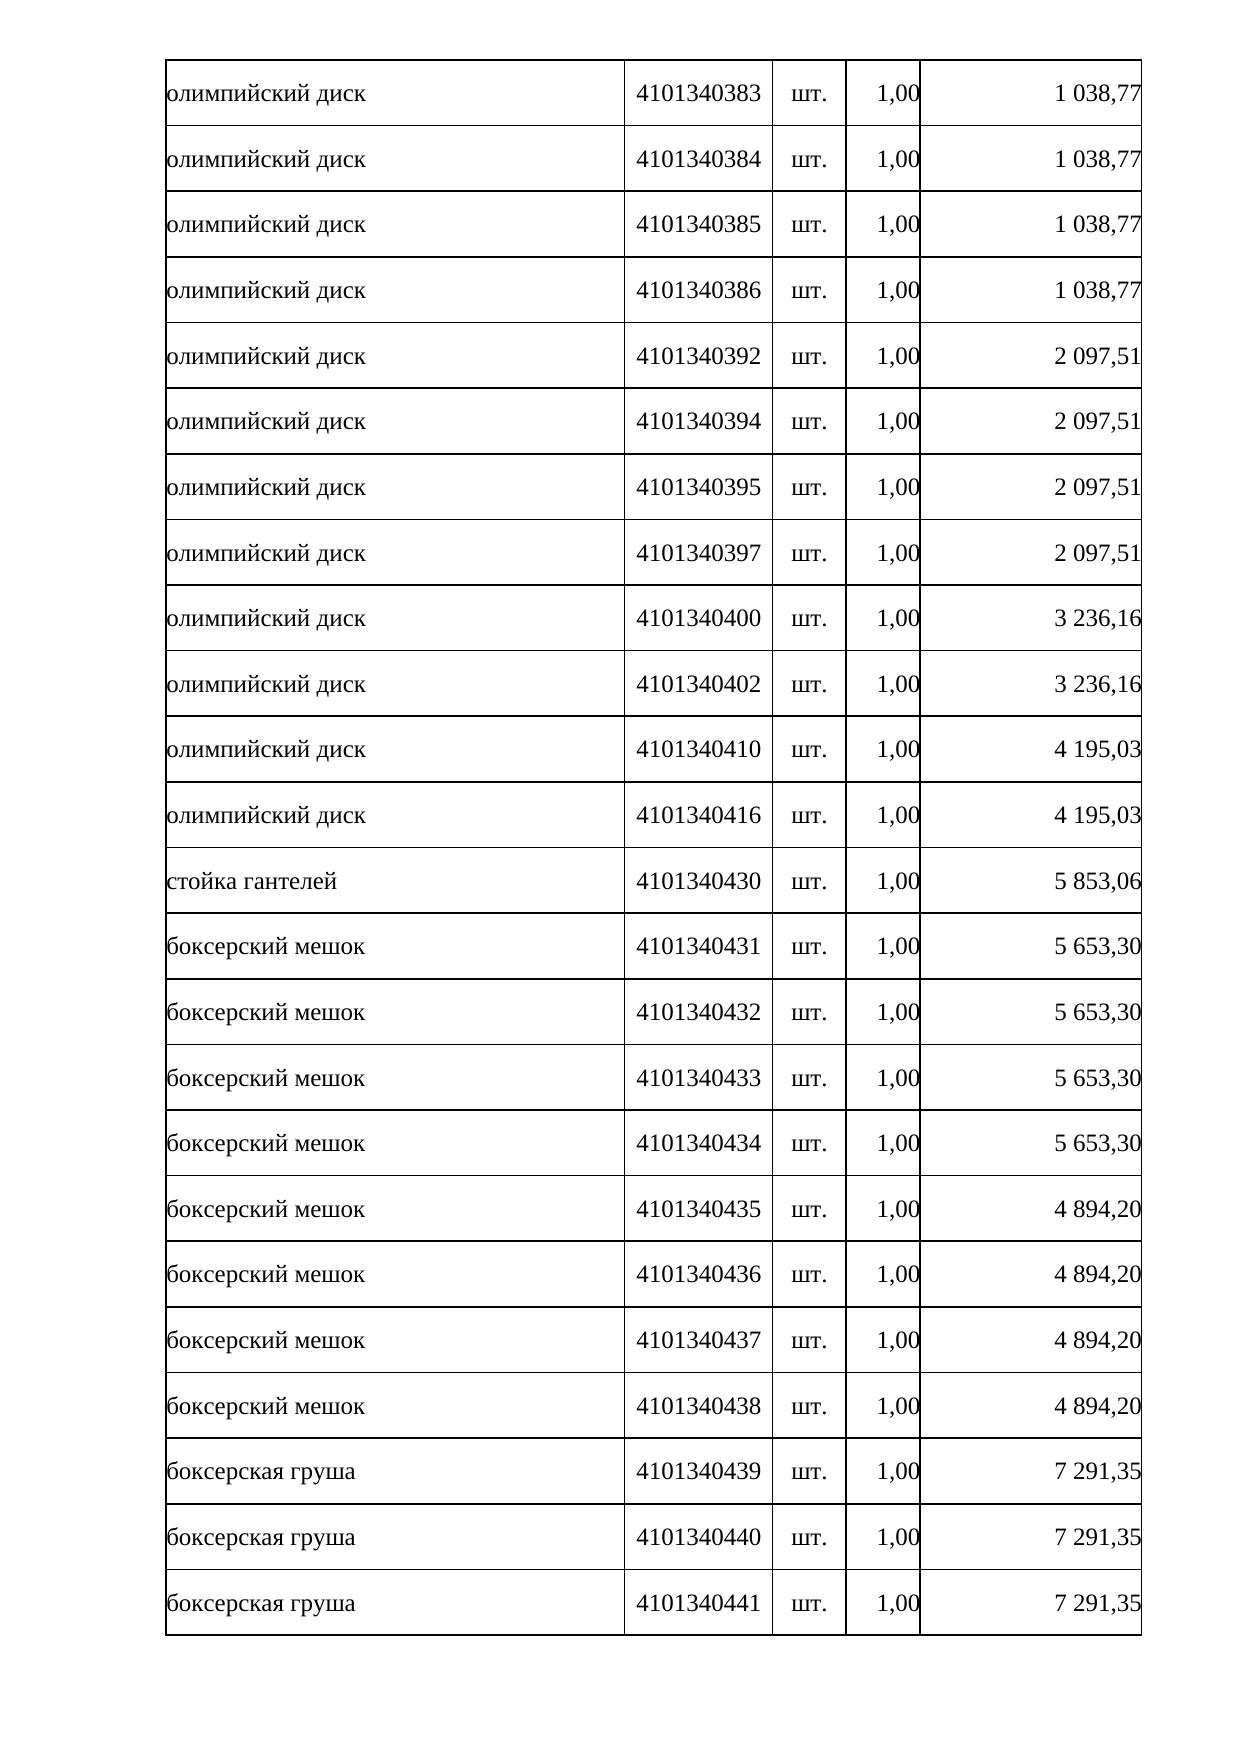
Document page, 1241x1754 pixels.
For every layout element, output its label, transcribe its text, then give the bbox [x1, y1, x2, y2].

table_cell шт. [773, 1045, 845, 1109]
table_cell шт. [773, 1176, 845, 1240]
table_cell олимпийский диск [167, 61, 624, 125]
table_cell шт. [773, 1111, 845, 1175]
table_cell 1,00 [847, 1570, 919, 1634]
table_cell 4101340384 [625, 126, 772, 190]
table_cell 4101340383 [625, 61, 772, 125]
table_cell 5 853,06 [921, 848, 1141, 912]
table_cell 1,00 [847, 389, 919, 453]
table_cell 1,00 [847, 980, 919, 1043]
table_cell шт. [773, 61, 845, 125]
table_cell 1,00 [847, 651, 919, 715]
table_cell олимпийский диск [167, 323, 624, 387]
table_cell олимпийский диск [167, 126, 624, 190]
table_cell 1 038,77 [921, 258, 1141, 322]
table_cell боксерский мешок [167, 1111, 624, 1175]
table_cell боксерский мешок [167, 1308, 624, 1372]
table_cell 4101340433 [625, 1045, 772, 1109]
table_cell 4101340431 [625, 914, 772, 978]
table_cell шт. [773, 914, 845, 978]
table_cell олимпийский диск [167, 783, 624, 847]
table_cell 5 653,30 [921, 1111, 1141, 1175]
table_cell 5 653,30 [921, 1045, 1141, 1109]
table_cell 4101340416 [625, 783, 772, 847]
table_cell 7 291,35 [921, 1505, 1141, 1568]
table_cell 1,00 [847, 1242, 919, 1306]
table_cell 1 038,77 [921, 126, 1141, 190]
table_cell 4101340410 [625, 717, 772, 781]
table_cell шт. [773, 586, 845, 650]
table_cell 4101340402 [625, 651, 772, 715]
table_cell шт. [773, 520, 845, 584]
table_cell шт. [773, 1373, 845, 1437]
table_cell шт. [773, 980, 845, 1043]
table_cell шт. [773, 1570, 845, 1634]
table_cell 1,00 [847, 455, 919, 518]
table_cell олимпийский диск [167, 520, 624, 584]
table_cell 4101340432 [625, 980, 772, 1043]
table_cell шт. [773, 651, 845, 715]
table_cell 4101340430 [625, 848, 772, 912]
table_cell боксерский мешок [167, 1176, 624, 1240]
table_cell шт. [773, 1308, 845, 1372]
table_cell 4 894,20 [921, 1242, 1141, 1306]
table_cell 4101340438 [625, 1373, 772, 1437]
table_cell шт. [773, 1505, 845, 1568]
table_cell 2 097,51 [921, 389, 1141, 453]
table_cell олимпийский диск [167, 651, 624, 715]
table_cell 4 195,03 [921, 717, 1141, 781]
table_cell 4101340385 [625, 192, 772, 256]
table_cell 4101340435 [625, 1176, 772, 1240]
table_cell 5 653,30 [921, 914, 1141, 978]
table_cell 4101340394 [625, 389, 772, 453]
table_cell боксерский мешок [167, 914, 624, 978]
table_cell 3 236,16 [921, 651, 1141, 715]
table_cell олимпийский диск [167, 389, 624, 453]
table_cell 1,00 [847, 586, 919, 650]
table_cell 4101340392 [625, 323, 772, 387]
table_cell 1,00 [847, 1439, 919, 1503]
table_cell 1,00 [847, 717, 919, 781]
table_cell шт. [773, 783, 845, 847]
table_cell 1,00 [847, 1373, 919, 1437]
table_cell 4101340439 [625, 1439, 772, 1503]
table_cell 4101340441 [625, 1570, 772, 1634]
table_cell боксерская груша [167, 1505, 624, 1568]
table_cell 1,00 [847, 1111, 919, 1175]
table_cell шт. [773, 455, 845, 518]
table_cell 1,00 [847, 783, 919, 847]
table_cell 2 097,51 [921, 455, 1141, 518]
table_cell 7 291,35 [921, 1439, 1141, 1503]
table_cell 1,00 [847, 61, 919, 125]
table_cell олимпийский диск [167, 455, 624, 518]
table_cell шт. [773, 389, 845, 453]
table_cell 1,00 [847, 1308, 919, 1372]
table_cell олимпийский диск [167, 717, 624, 781]
table_cell 4101340434 [625, 1111, 772, 1175]
table_cell 4101340397 [625, 520, 772, 584]
table_cell шт. [773, 848, 845, 912]
table_cell боксерский мешок [167, 980, 624, 1043]
table_cell 1,00 [847, 520, 919, 584]
table_cell 1,00 [847, 126, 919, 190]
table_cell 1,00 [847, 848, 919, 912]
table_cell 1,00 [847, 1505, 919, 1568]
table_cell 4101340395 [625, 455, 772, 518]
table_cell 4101340440 [625, 1505, 772, 1568]
table_cell 4101340437 [625, 1308, 772, 1372]
table_cell боксерский мешок [167, 1242, 624, 1306]
table_cell 4 894,20 [921, 1176, 1141, 1240]
table_cell 1,00 [847, 323, 919, 387]
table_cell 4101340400 [625, 586, 772, 650]
table_cell шт. [773, 192, 845, 256]
table_cell шт. [773, 717, 845, 781]
table_cell шт. [773, 258, 845, 322]
table_cell 1,00 [847, 192, 919, 256]
table_cell олимпийский диск [167, 258, 624, 322]
table_cell 7 291,35 [921, 1570, 1141, 1634]
table_cell боксерская груша [167, 1570, 624, 1634]
table_cell 2 097,51 [921, 323, 1141, 387]
table_cell 4101340386 [625, 258, 772, 322]
table_cell 5 653,30 [921, 980, 1141, 1043]
table_cell 4 894,20 [921, 1308, 1141, 1372]
table_cell олимпийский диск [167, 192, 624, 256]
table_cell 2 097,51 [921, 520, 1141, 584]
table_cell 1 038,77 [921, 61, 1141, 125]
table_cell 1,00 [847, 1176, 919, 1240]
table_cell 4 195,03 [921, 783, 1141, 847]
table_cell 1 038,77 [921, 192, 1141, 256]
table_cell олимпийский диск [167, 586, 624, 650]
table_cell 4 894,20 [921, 1373, 1141, 1437]
table_cell шт. [773, 126, 845, 190]
table_cell боксерский мешок [167, 1045, 624, 1109]
table_cell 3 236,16 [921, 586, 1141, 650]
table_cell шт. [773, 1439, 845, 1503]
table_cell 1,00 [847, 1045, 919, 1109]
table_cell шт. [773, 1242, 845, 1306]
table_cell 1,00 [847, 258, 919, 322]
table_cell боксерский мешок [167, 1373, 624, 1437]
table_cell стойка гантелей [167, 848, 624, 912]
table_cell шт. [773, 323, 845, 387]
table_cell 1,00 [847, 914, 919, 978]
table_cell 4101340436 [625, 1242, 772, 1306]
table_cell боксерская груша [167, 1439, 624, 1503]
